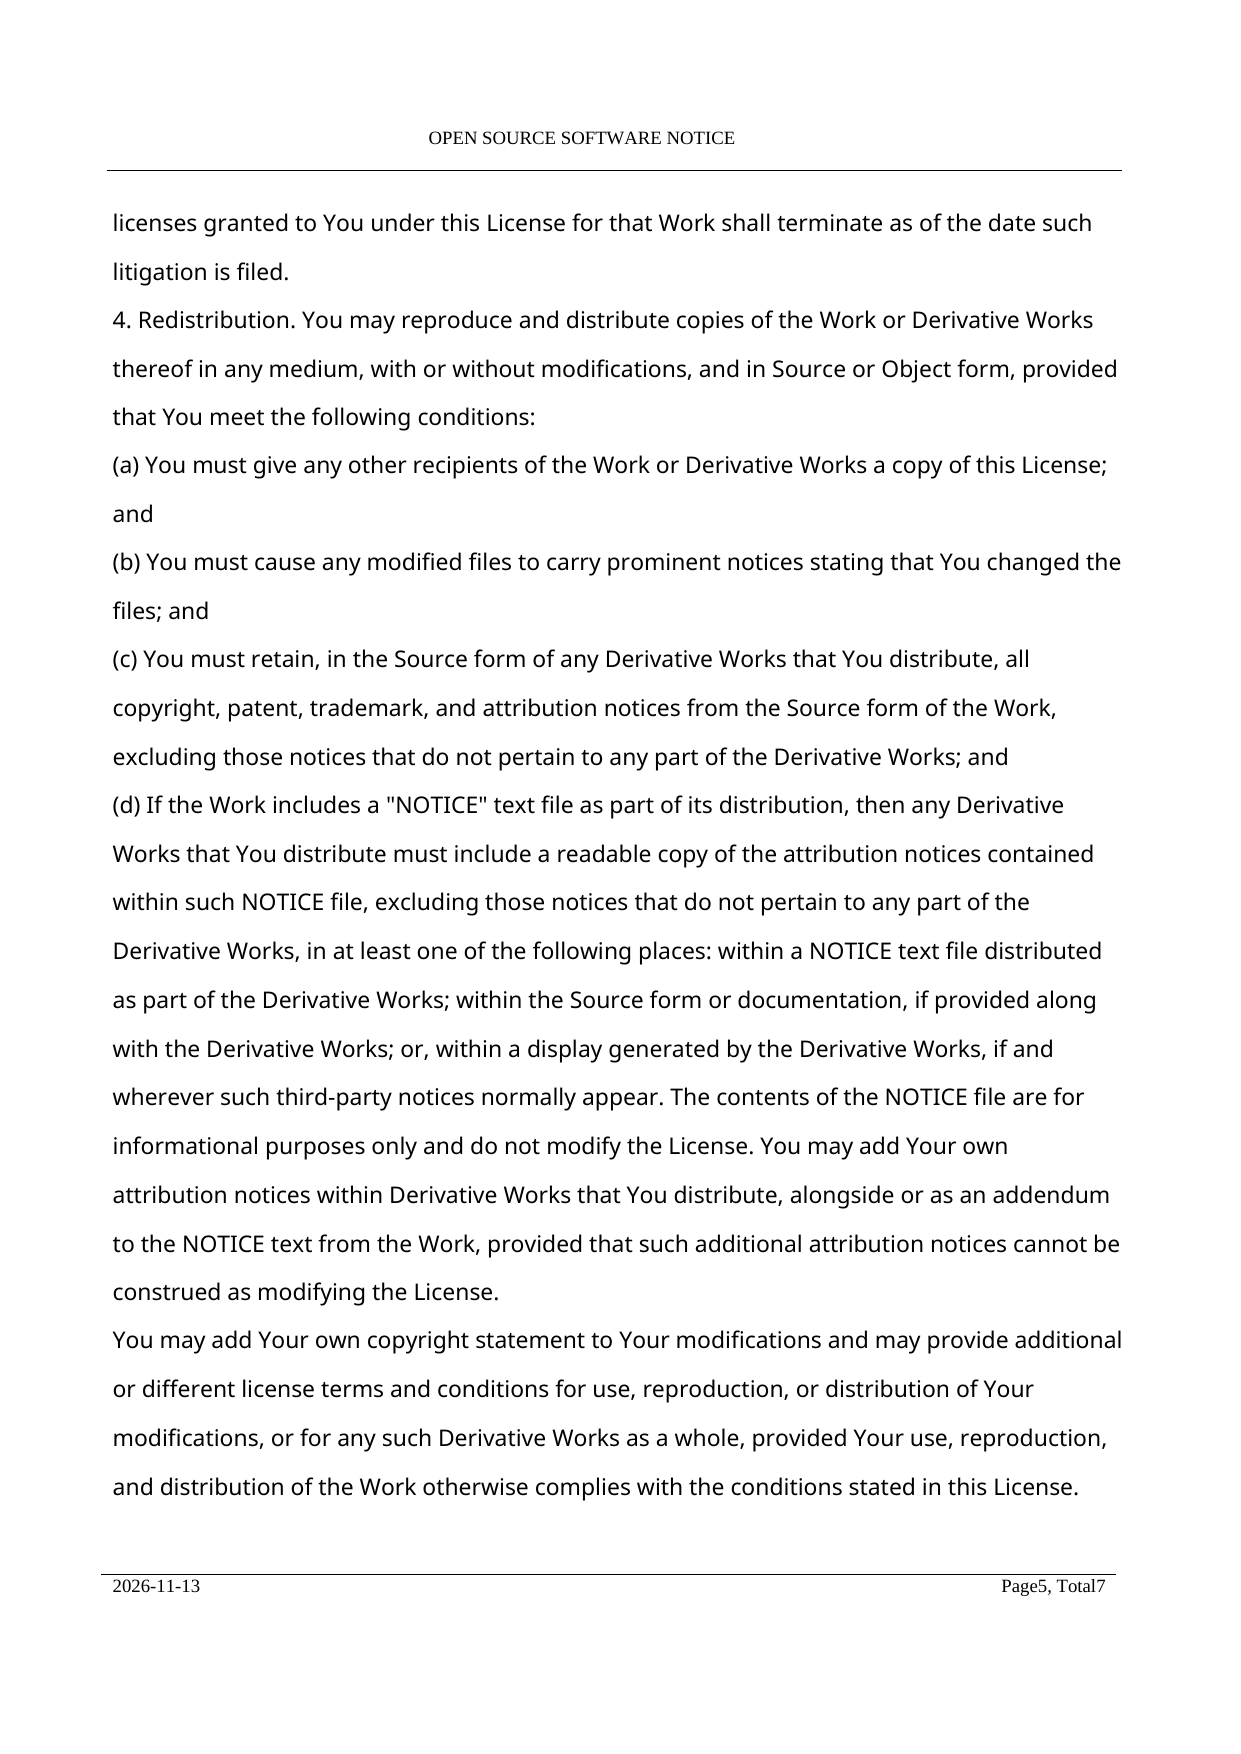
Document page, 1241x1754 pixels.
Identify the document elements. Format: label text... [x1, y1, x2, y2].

text (c) You must retain, in the Source form of any Derivative Works that You distribute, all copyright, patent, trademark, and attribution notices from the Source form of the Work, excluding those notices that do not pertain to any part of the Derivative Works; and [112, 643, 1128, 773]
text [112, 206, 1128, 288]
text (d) If the Work includes a "NOTICE" text file as part of its distribution, then any Derivative Works that You distribute must include a readable copy of the attribution notices contained within such NOTICE file, excluding those notices that do not pertain to any part of the Derivative Works, in at least one of the following places: within a NOTICE text file distributed as part of the Derivative Works; within the Source form or documentation, if provided along with the Derivative Works; or, within a display generated by the Derivative Works, if and wherever such third-party notices normally appear. The contents of the NOTICE file are for informational purposes only and do not modify the License. You may add Your own attribution notices within Derivative Works that You distribute, alongside or as an addendum to the NOTICE text from the Work, provided that such additional attribution notices cannot be construed as modifying the License. [112, 788, 1128, 1308]
text 4. Redistribution. You may reproduce and distribute copies of the Work or Derivative Works thereof in any medium, with or without modifications, and in Source or Object form, provided that You meet the following conditions: [112, 303, 1128, 433]
text You may add Your own copyright statement to Your modifications and may provide additional or different license terms and conditions for use, reproduction, or distribution of Your modifications, or for any such Derivative Works as a whole, provided Your use, reproduction, and distribution of the Work otherwise complies with the conditions stated in this License. [112, 1324, 1128, 1503]
text (b) You must cause any modified files to carry prominent notices stating that You changed the files; and [112, 546, 1128, 627]
text (a) You must give any other recipients of the Work or Derivative Works a copy of this License; and [112, 449, 1128, 530]
